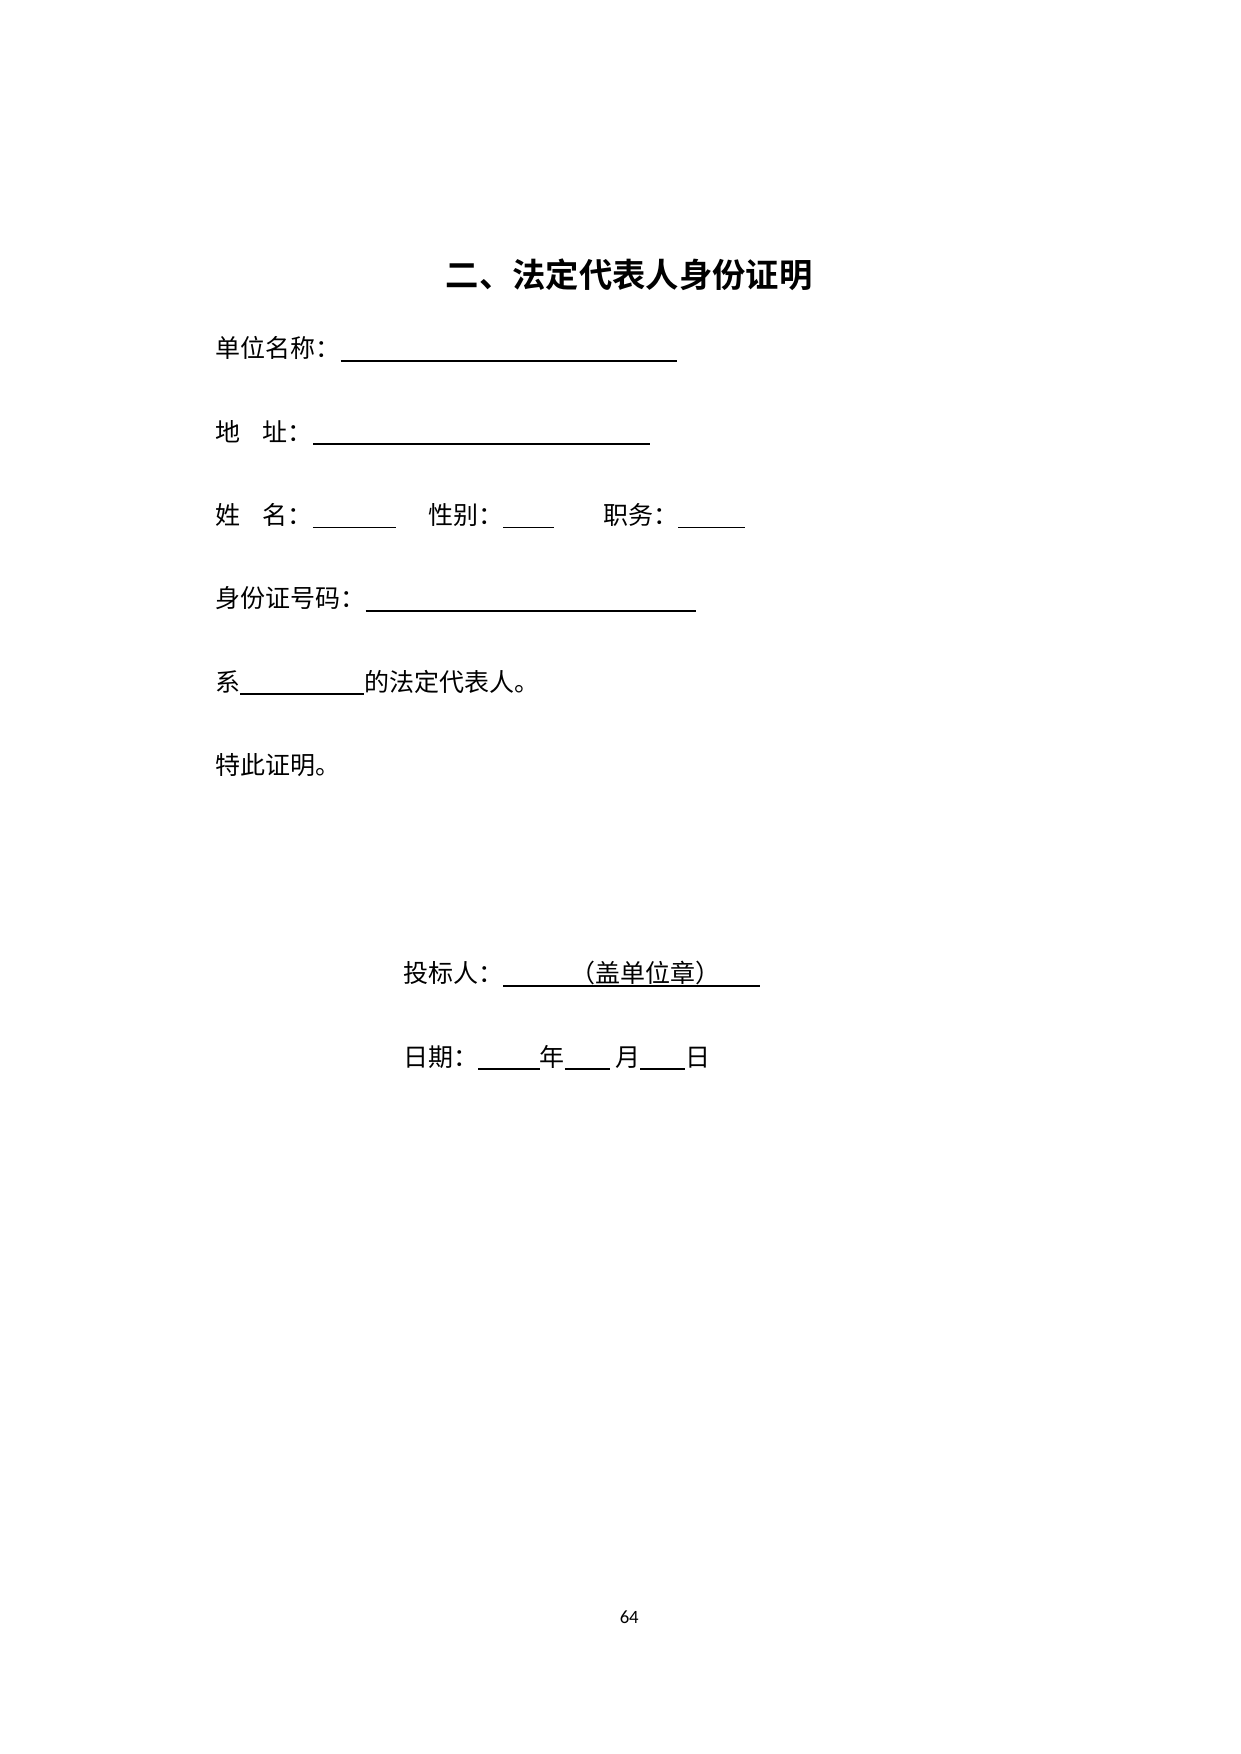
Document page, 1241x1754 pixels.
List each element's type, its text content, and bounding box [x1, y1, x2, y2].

text 身份证号码： [165, 574, 1092, 616]
text 投标人： （盖单位章） [165, 949, 1092, 991]
text 地 址： [165, 408, 1092, 449]
text 系 的法定代表人。 [165, 658, 1092, 699]
text 日期： 年 月 日 [165, 1033, 1092, 1074]
text 姓 名： 性别： 职务： [165, 491, 1092, 533]
text 单位名称： [165, 324, 1092, 366]
text 二、法定代表人身份证明 [165, 254, 1092, 295]
text 特此证明。 [165, 741, 1092, 783]
